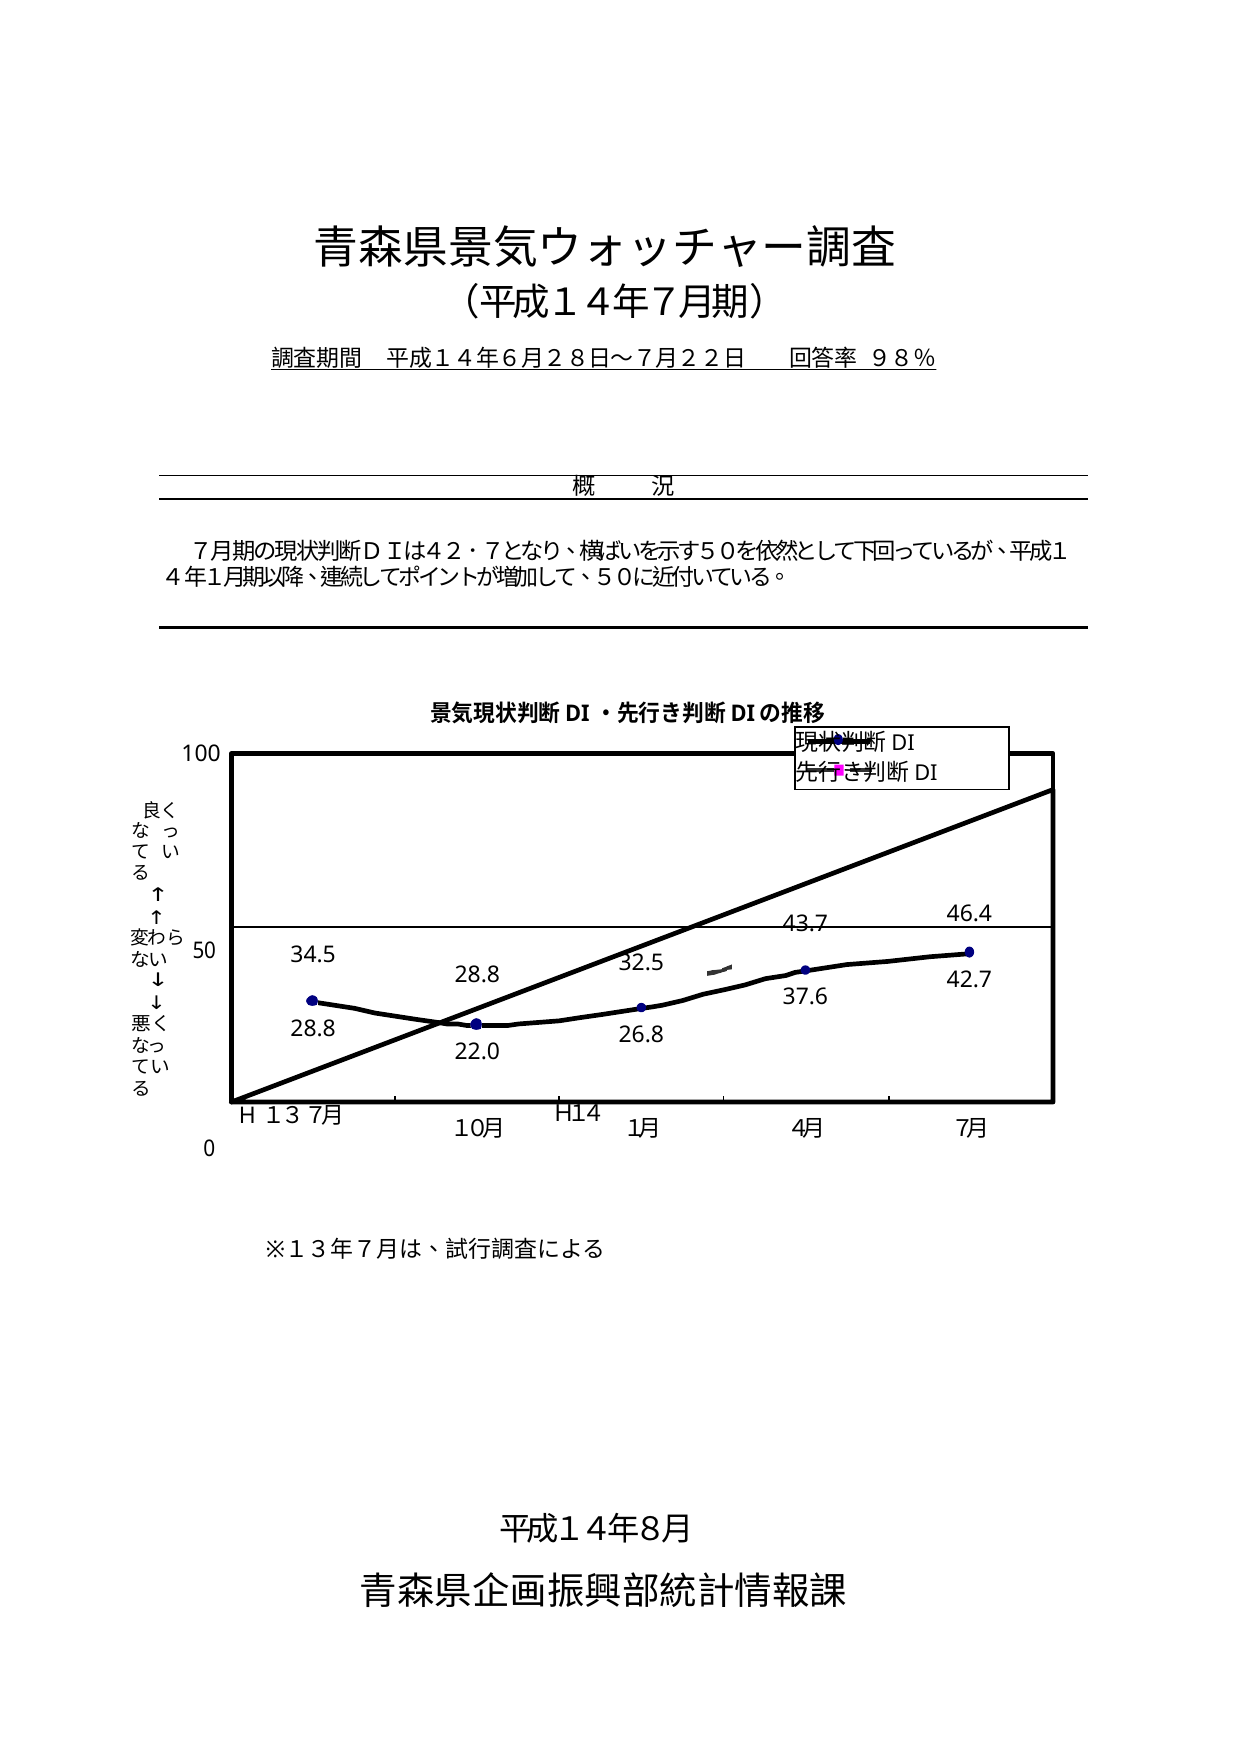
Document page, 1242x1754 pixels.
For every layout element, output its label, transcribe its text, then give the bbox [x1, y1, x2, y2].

text ↑ 変わらない [130, 908, 186, 971]
picture [470, 1018, 482, 1030]
text 景気現状判断DI ・先行き判断DIの推移 [430, 684, 1133, 730]
text 平成１４年８月 [104, 1506, 1094, 1550]
text ※１３年７月は、試行調査による [266, 1233, 1133, 1265]
text ↑ [147, 885, 1133, 906]
picture [707, 964, 732, 971]
text 0 [203, 1132, 1133, 1163]
text 青森県企画振興部統計情報課 [104, 1564, 1102, 1615]
text ↓ 悪くなっている [131, 992, 180, 1101]
text 調査期間 平成１４年６月２８日～７月２２日 回答率 ９８％ [104, 342, 1104, 373]
text 青森県景気ウォッチャー調査 [104, 216, 1105, 275]
text 良くなっている [131, 800, 180, 885]
text （平成１４年７月期） [104, 275, 1124, 325]
text ↓ [147, 971, 1133, 991]
picture [306, 995, 318, 1006]
text 100 [181, 737, 1133, 768]
